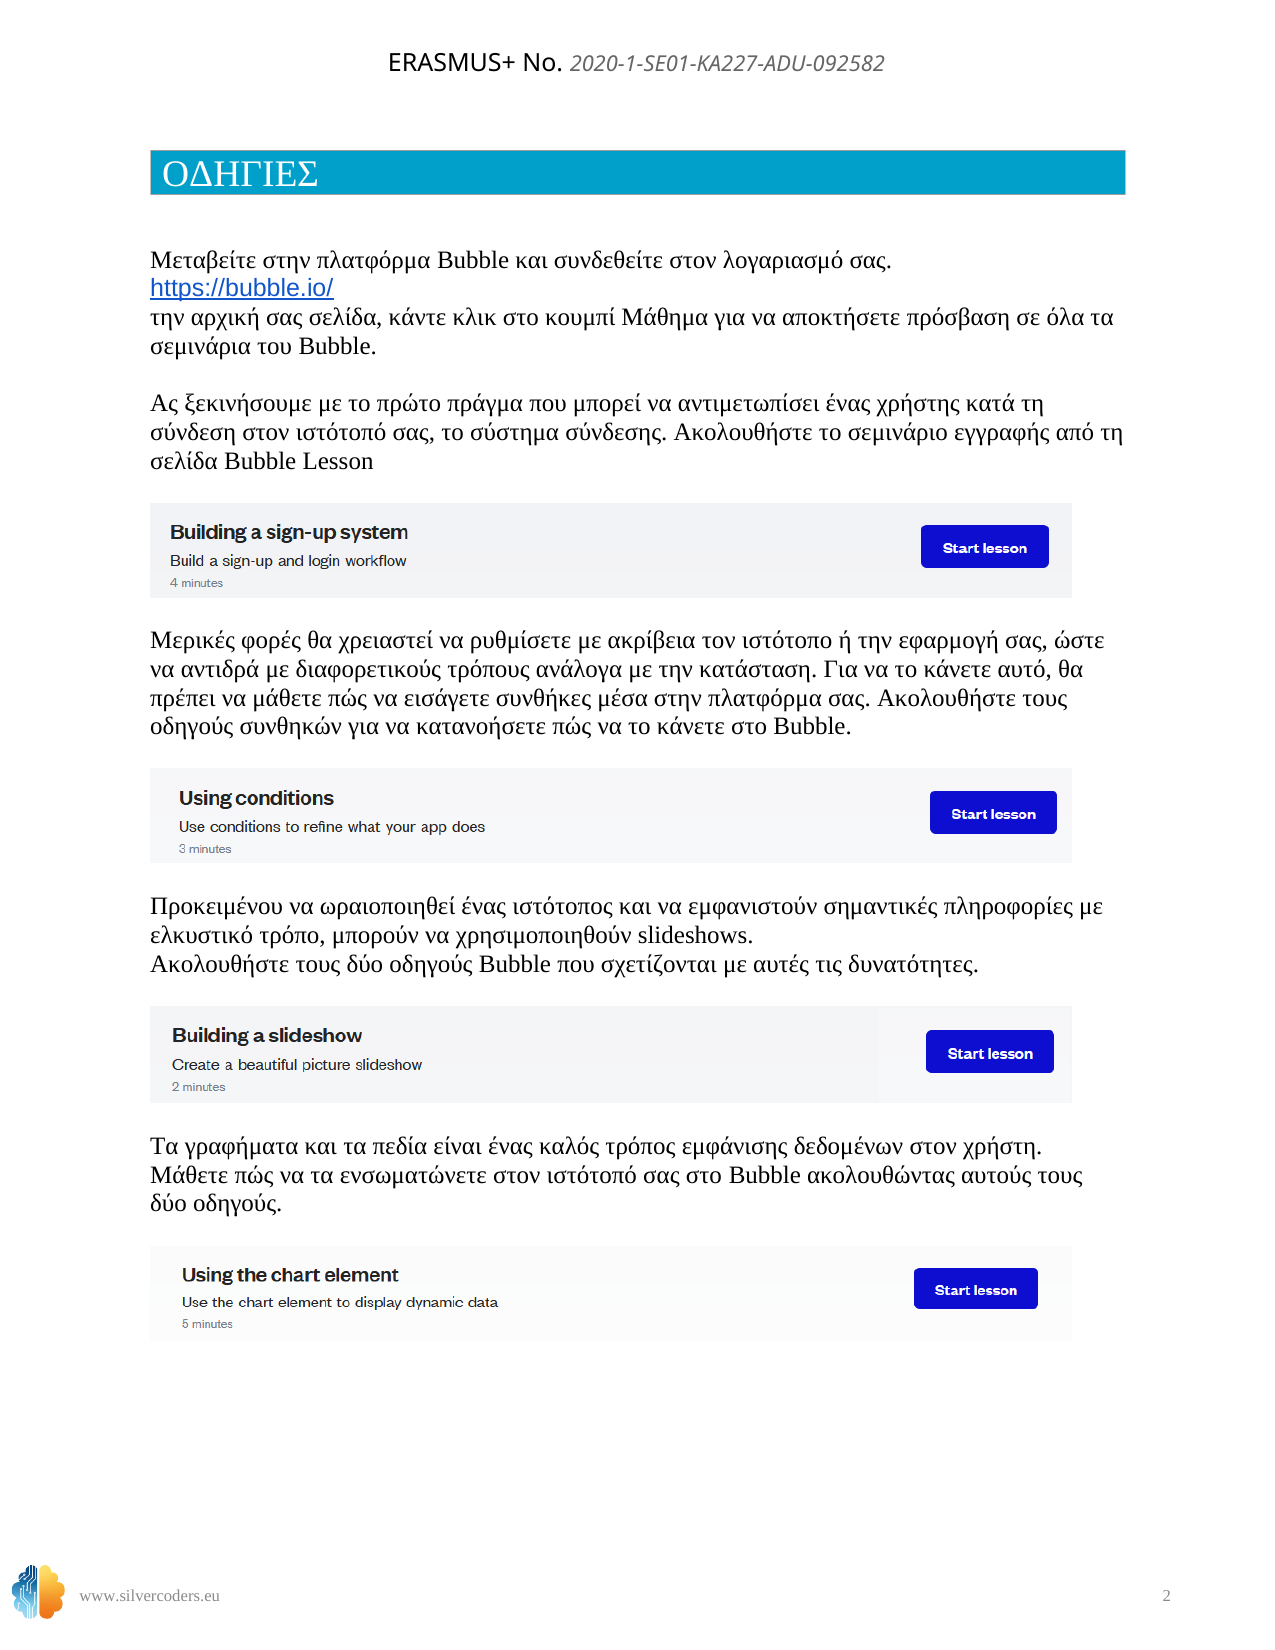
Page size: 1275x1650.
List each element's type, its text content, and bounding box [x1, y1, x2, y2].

picture [150, 503, 1072, 598]
text την αρχική σας σελίδα, κάντε κλικ στο κουμπί Μάθημα για να αποκτήσετε πρόσβαση σε όλα τα σεμινάρια του Bubble. [150, 302, 1125, 360]
text Μεταβείτε στην πλατφόρμα Bubble και συνδεθείτε στον λογαριασμό σας. [150, 245, 1125, 273]
text Μερικές φορές θα χρειαστεί να ρυθμίσετε με ακρίβεια τον ιστότοπο ή την εφαρμογή σας, ώστε να αντιδρά με διαφορετικούς τρόπους ανάλογα με την κατάσταση. Για να το κάνετε αυτό, θα πρέπει να μάθετε πώς να εισάγετε συνθήκες μέσα στην πλατφόρμα σας. Ακολουθήστε τους οδηγούς συνθηκών για να κατανοήσετε πώς να το κάνετε στο Bubble. [150, 625, 1125, 740]
text Ας ξεκινήσουμε με το πρώτο πράγμα που μπορεί να αντιμετωπίσει ένας χρήστης κατά τη σύνδεση στον ιστότοπό σας, το σύστημα σύνδεσης. Ακολουθήστε το σεμινάριο εγγραφής από τη σελίδα Bubble Lesson [150, 388, 1125, 475]
picture [11, 1565, 65, 1619]
picture [150, 1246, 1072, 1342]
text https://bubble.io/ [150, 273, 1125, 302]
text Προκειμένου να ωραιοποιηθεί ένας ιστότοπος και να εμφανιστούν σημαντικές πληροφορίες με ελκυστικό τρόπο, μπορούν να χρησιμοποιηθούν slideshows. [150, 891, 1125, 949]
text Ακολουθήστε τους δύο οδηγούς Bubble που σχετίζονται με αυτές τις δυνατότητες. [150, 949, 1125, 978]
text Τα γραφήματα και τα πεδία είναι ένας καλός τρόπος εμφάνισης δεδομένων στον χρήστη. Μάθετε πώς να τα ενσωματώνετε στον ιστότοπό σας στο Bubble ακολουθώντας αυτούς τους δύο οδηγούς. [150, 1131, 1125, 1217]
picture [150, 768, 1072, 863]
table_header ΟΔΗΓΙΕΣ [151, 151, 1125, 194]
picture [150, 1006, 1072, 1103]
